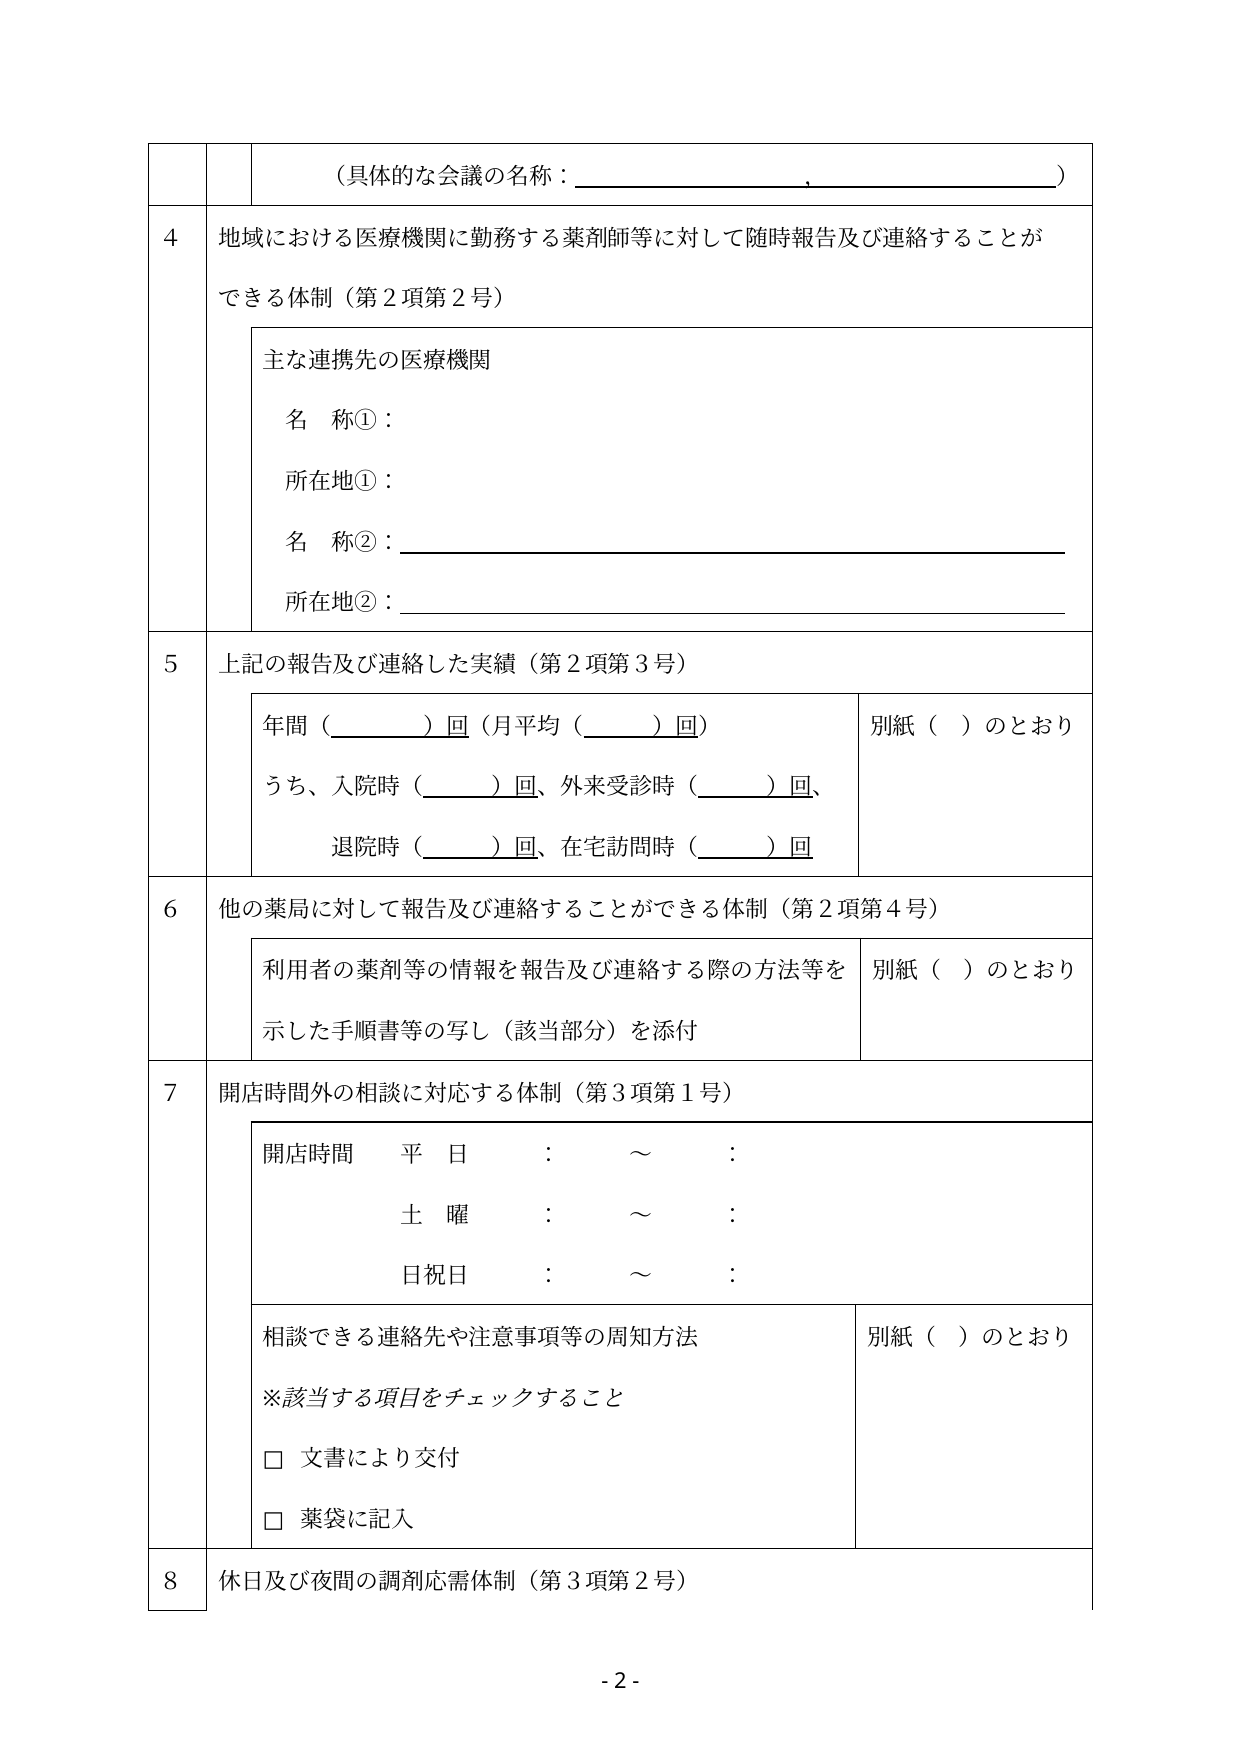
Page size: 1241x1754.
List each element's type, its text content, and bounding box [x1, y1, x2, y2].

table_cell 別紙（ ）のとおり [856, 1305, 1092, 1548]
table_cell ５ [149, 632, 206, 876]
table_cell 年間（ ）回（月平均（ ）回） うち、入院時（ ）回、外来受診時（ ）回、 退院時（ ）回、在宅訪問時（ ）回 [252, 694, 858, 876]
table_cell 休日及び夜間の調剤応需体制（第３項第２号） [207, 1549, 1092, 1609]
table_cell 地域における医療機関に勤務する薬剤師等に対して随時報告及び連絡することが できる体制（第２項第２号） [207, 206, 1092, 327]
table_cell 別紙（ ）のとおり [859, 694, 1092, 876]
table_cell [207, 327, 251, 631]
table_cell [207, 693, 251, 876]
table_cell 主な連携先の医療機関 名 称①： 所在地①： 名 称②： 所在地②： [252, 328, 1092, 631]
table_cell 相談できる連絡先や注意事項等の周知方法 ※該当する項目をチェックすること 文書により交付 薬袋に記入 [252, 1305, 855, 1548]
table_cell ７ [149, 1061, 206, 1548]
table_cell ６ [149, 877, 206, 1060]
table_cell ４ [149, 206, 206, 631]
table_cell [207, 1121, 251, 1548]
table_cell 別紙（ ）のとおり [861, 939, 1092, 1060]
table_cell [207, 144, 251, 205]
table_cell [252, 144, 1092, 205]
table_cell ８ [149, 1549, 206, 1609]
table_cell 利用者の薬剤等の情報を報告及び連絡する際の方法等を示した手順書等の写し（該当部分）を添付 [252, 939, 860, 1060]
table_cell [207, 938, 251, 1060]
table_cell 上記の報告及び連絡した実績（第２項第３号） [207, 632, 1092, 693]
table_cell 他の薬局に対して報告及び連絡することができる体制（第２項第４号） [207, 877, 1092, 937]
table_cell 開店時間外の相談に対応する体制（第３項第１号） [207, 1061, 1092, 1121]
table_cell 開店時間 平 日 ： ～ ： 土 曜 ： ～ ： 日祝日 ： ～ ： [252, 1123, 1092, 1304]
